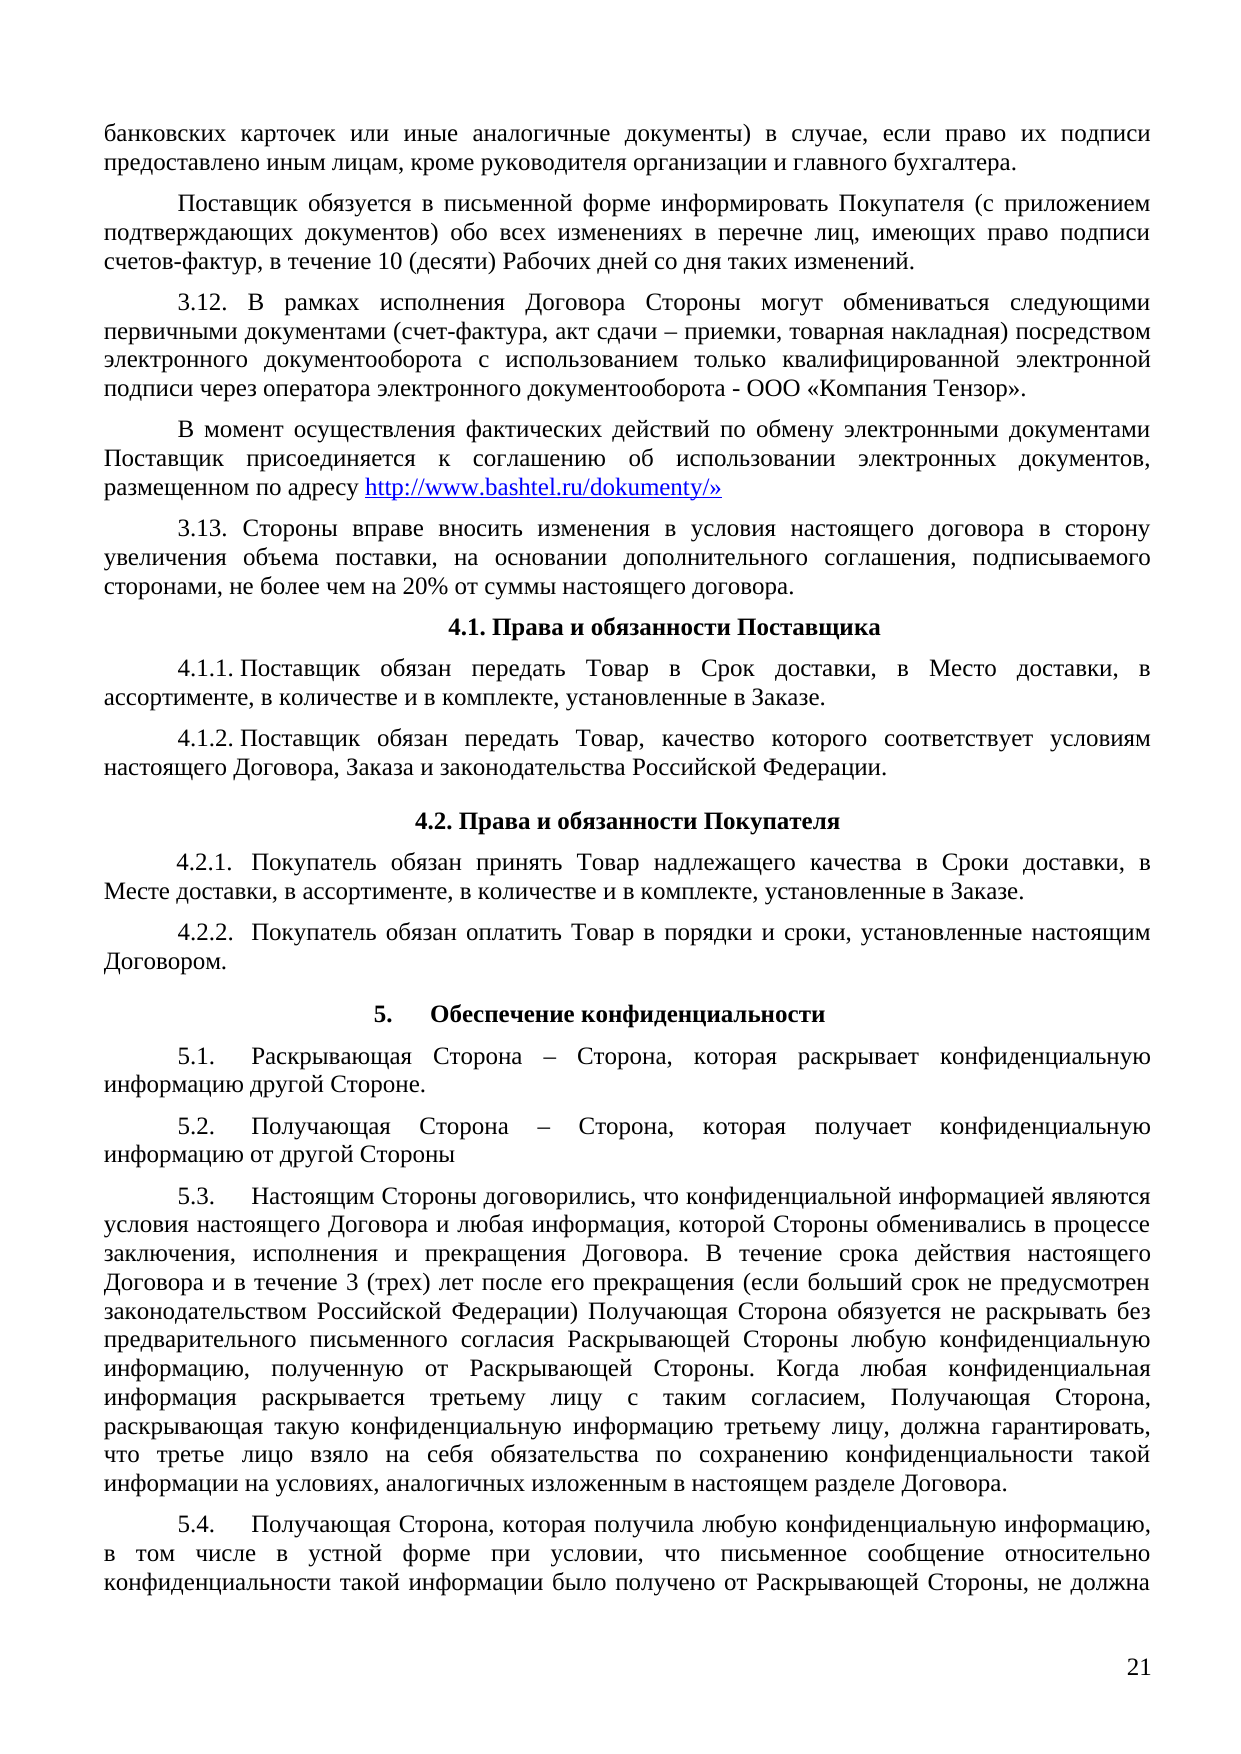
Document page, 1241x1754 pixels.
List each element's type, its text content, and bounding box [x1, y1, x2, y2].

list Поставщик обязан передать Товар в Срок доставки, в Место доставки, в ассортименте, в количестве и в комплекте, установленные в Заказе. [103, 653, 1152, 711]
text 3.12. В рамках исполнения Договора Стороны могут обмениваться следующими первичными документами (счет-фактура, акт сдачи – приемки, товарная накладная) посредством электронного документооборота с использованием только квалифицированной электронной подписи через оператора электронного документооборота - ООО «Компания Тензор». [103, 287, 1152, 402]
list Покупатель обязан принять Товар надлежащего качества в Сроки доставки, в Месте доставки, в ассортименте, в количестве и в комплекте, установленные в Заказе. [103, 847, 1152, 904]
text Поставщик обязуется в письменной форме информировать Покупателя (с приложением подтверждающих документов) обо всех изменениях в перечне лиц, имеющих право подписи счетов-фактур, в течение 10 (десяти) Рабочих дней со дня таких изменений. [103, 188, 1152, 274]
list Поставщик обязан передать Товар, качество которого соответствует условиям настоящего Договора, Заказа и законодательства Российской Федерации. [103, 723, 1152, 781]
text В момент осуществления фактических действий по обмену электронными документами Поставщик присоединяется к соглашению об использовании электронных документов, размещенном по адресу http://www.bashtel.ru/dokumenty/» [103, 414, 1152, 501]
list Настоящим Стороны договорились, что конфиденциальной информацией являются условия настоящего Договора и любая информация, которой Стороны обменивались в процессе заключения, исполнения и прекращения Договора. В течение срока действия настоящего Договора и в течение 3 (трех) лет после его прекращения (если больший срок не предусмотрен законодательством Российской Федерации) Получающая Сторона обязуется не раскрывать без предварительного письменного согласия Раскрывающей Стороны любую конфиденциальную информацию, полученную от Раскрывающей Стороны. Когда любая конфиденциальная информация раскрывается третьему лицу с таким согласием, Получающая Сторона, раскрывающая такую конфиденциальную информацию третьему лицу, должна гарантировать, что третье лицо взяло на себя обязательства по сохранению конфиденциальности такой информации на условиях, аналогичных изложенным в настоящем разделе Договора. [103, 1181, 1152, 1497]
list Обеспечение конфиденциальности [47, 999, 1152, 1028]
list Раскрывающая Сторона – Сторона, которая раскрывает конфиденциальную информацию другой Стороне. [103, 1041, 1152, 1098]
text 4.2. Права и обязанности Покупателя [103, 806, 1152, 834]
list Получающая Сторона – Сторона, которая получает конфиденциальную информацию от другой Стороны [103, 1111, 1152, 1168]
text 4.1. Права и обязанности Поставщика [103, 612, 1152, 641]
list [103, 1509, 1152, 1596]
text 3.13. Стороны вправе вносить изменения в условия настоящего договора в сторону увеличения объема поставки, на основании дополнительного соглашения, подписываемого сторонами, не более чем на 20% от суммы настоящего договора. [103, 513, 1152, 599]
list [103, 118, 1152, 176]
list Покупатель обязан оплатить Товар в порядки и сроки, установленные настоящим Договором. [103, 917, 1152, 974]
